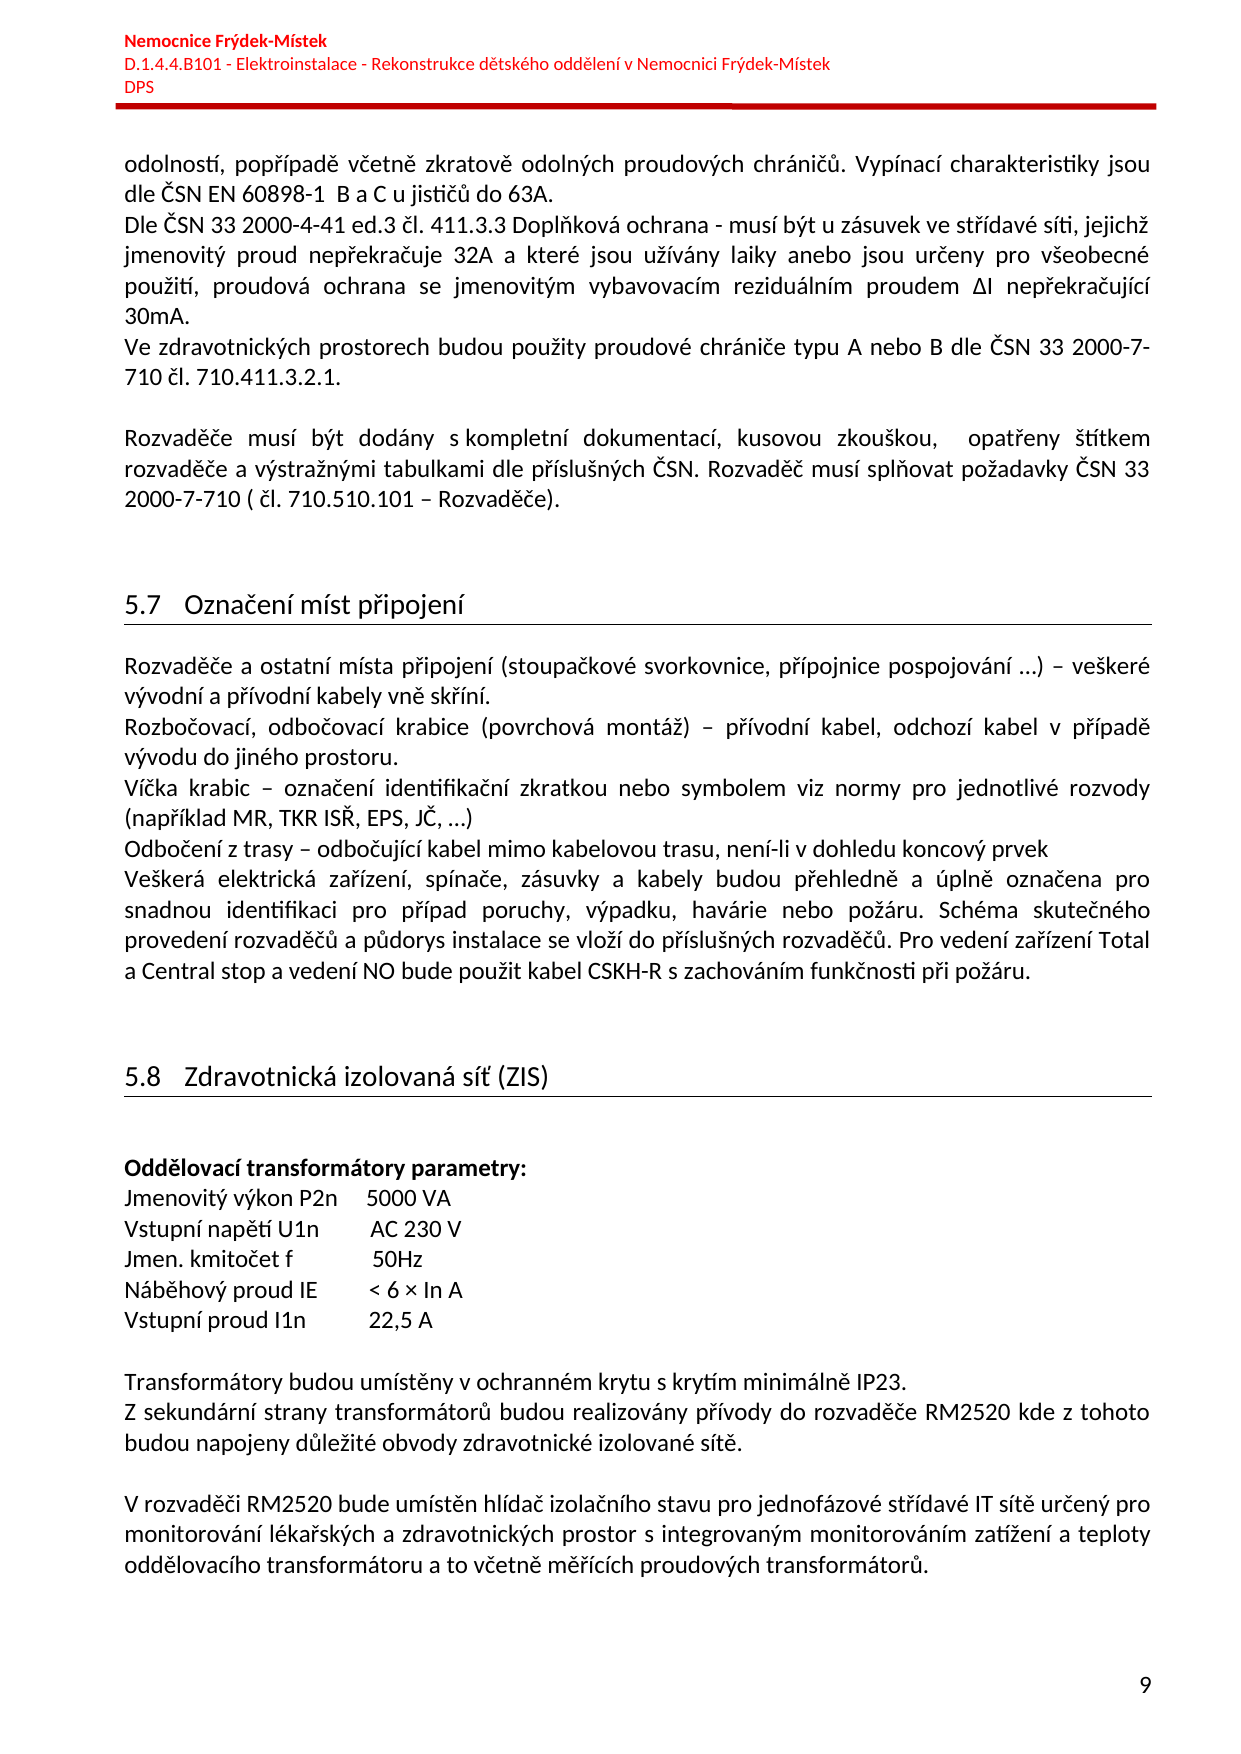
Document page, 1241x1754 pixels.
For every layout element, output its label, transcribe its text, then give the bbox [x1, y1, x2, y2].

text Vstupní napětí U1n AC 230 V [124, 1213, 1152, 1244]
text Rozvaděče musí být dodány s kompletní dokumentací, kusovou zkouškou, opatřeny štítkem rozvaděče a výstražnými tabulkami dle příslušných ČSN. Rozvaděč musí splňovat požadavky ČSN 33 2000-7-710 ( čl. 710.510.101 – Rozvaděče). [124, 422, 1152, 514]
text Ve zdravotnických prostorech budou použity proudové chrániče typu A nebo B dle ČSN 33 2000-7-710 čl. 710.411.3.2.1. [124, 331, 1152, 392]
text Veškerá elektrická zařízení, spínače, zásuvky a kabely budou přehledně a úplně označena pro snadnou identifikaci pro případ poruchy, výpadku, havárie nebo požáru. Schéma skutečného provedení rozvaděčů a půdorys instalace se vloží do příslušných rozvaděčů. Pro vedení zařízení Total a Central stop a vedení NO bude použit kabel CSKH-R s zachováním funkčnosti při požáru. [124, 863, 1152, 986]
text Náběhový proud IE < 6 × In A [124, 1274, 1152, 1305]
text Jmenovitý výkon P2n 5000 VA [124, 1183, 1152, 1213]
text Vstupní proud I1n 22,5 A [124, 1305, 1152, 1335]
text Rozvaděče a ostatní místa připojení (stoupačkové svorkovnice, přípojnice pospojování …) – veškeré vývodní a přívodní kabely vně skříní. [124, 650, 1152, 711]
text Dle ČSN 33 2000-4-41 ed.3 čl. 411.3.3 Doplňková ochrana - musí být u zásuvek ve střídavé síti, jejichž jmenovitý proud nepřekračuje 32A a které jsou užívány laiky anebo jsou určeny pro všeobecné použití, proudová ochrana se jmenovitým vybavovacím reziduálním proudem ΔI nepřekračující 30mA. [124, 209, 1152, 331]
subtitle Označení míst připojení [124, 586, 1152, 624]
text V rozvaděči RM2520 bude umístěn hlídač izolačního stavu pro jednofázové střídavé IT sítě určený pro monitorování lékařských a zdravotnických prostor s integrovaným monitorováním zatížení a teploty oddělovacího transformátoru a to včetně měřících proudových transformátorů. [124, 1488, 1152, 1579]
text Rozbočovací, odbočovací krabice (povrchová montáž) – přívodní kabel, odchozí kabel v případě vývodu do jiného prostoru. [124, 711, 1152, 772]
text Jmen. kmitočet f 50Hz [124, 1244, 1152, 1274]
text Oddělovací transformátory parametry: [124, 1152, 1152, 1183]
subtitle Zdravotnická izolovaná síť (ZIS) [124, 1058, 1152, 1096]
text Víčka krabic – označení identifikační zkratkou nebo symbolem viz normy pro jednotlivé rozvody (například MR, TKR ISŘ, EPS, JČ, …) [124, 772, 1152, 833]
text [124, 148, 1152, 209]
text Transformátory budou umístěny v ochranném krytu s krytím minimálně IP23. [124, 1366, 1152, 1396]
text Odbočení z trasy – odbočující kabel mimo kabelovou trasu, není-li v dohledu koncový prvek [124, 833, 1152, 863]
text Z sekundární strany transformátorů budou realizovány přívody do rozvaděče RM2520 kde z tohoto budou napojeny důležité obvody zdravotnické izolované sítě. [124, 1396, 1152, 1457]
